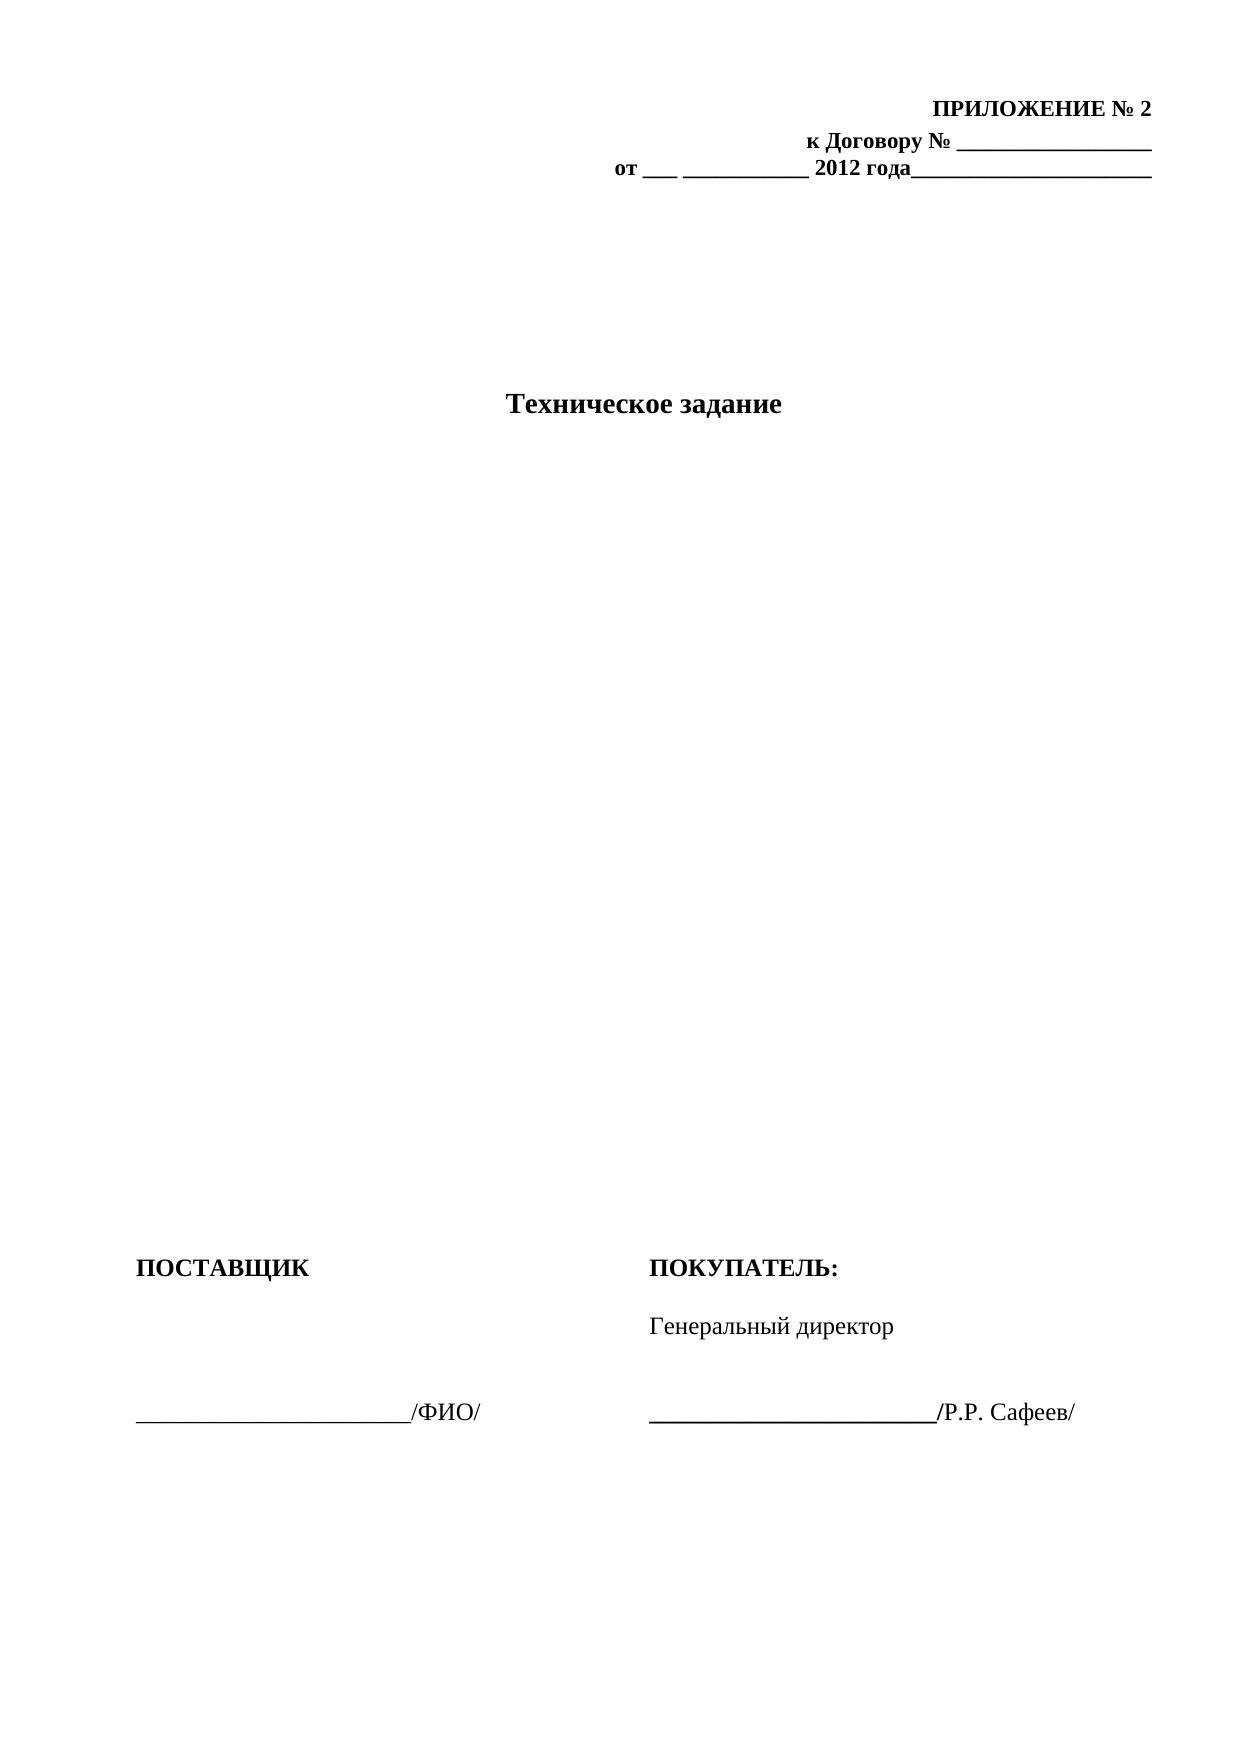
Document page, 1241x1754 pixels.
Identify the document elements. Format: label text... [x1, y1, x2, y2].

table_header ПОСТАВЩИК ______________________/ФИО/ [125, 1254, 638, 1455]
text к Договору № _________________ [136, 127, 1152, 154]
text от ___ ___________ 2012 года_____________________ [136, 154, 1152, 180]
table_header ПОКУПАТЕЛЬ: Генеральный директор _______________________/Р.Р. Сафеев/ [638, 1254, 1151, 1455]
text Техническое задание [136, 386, 1152, 420]
subtitle ПРИЛОЖЕНИЕ № 2 [136, 95, 1152, 121]
